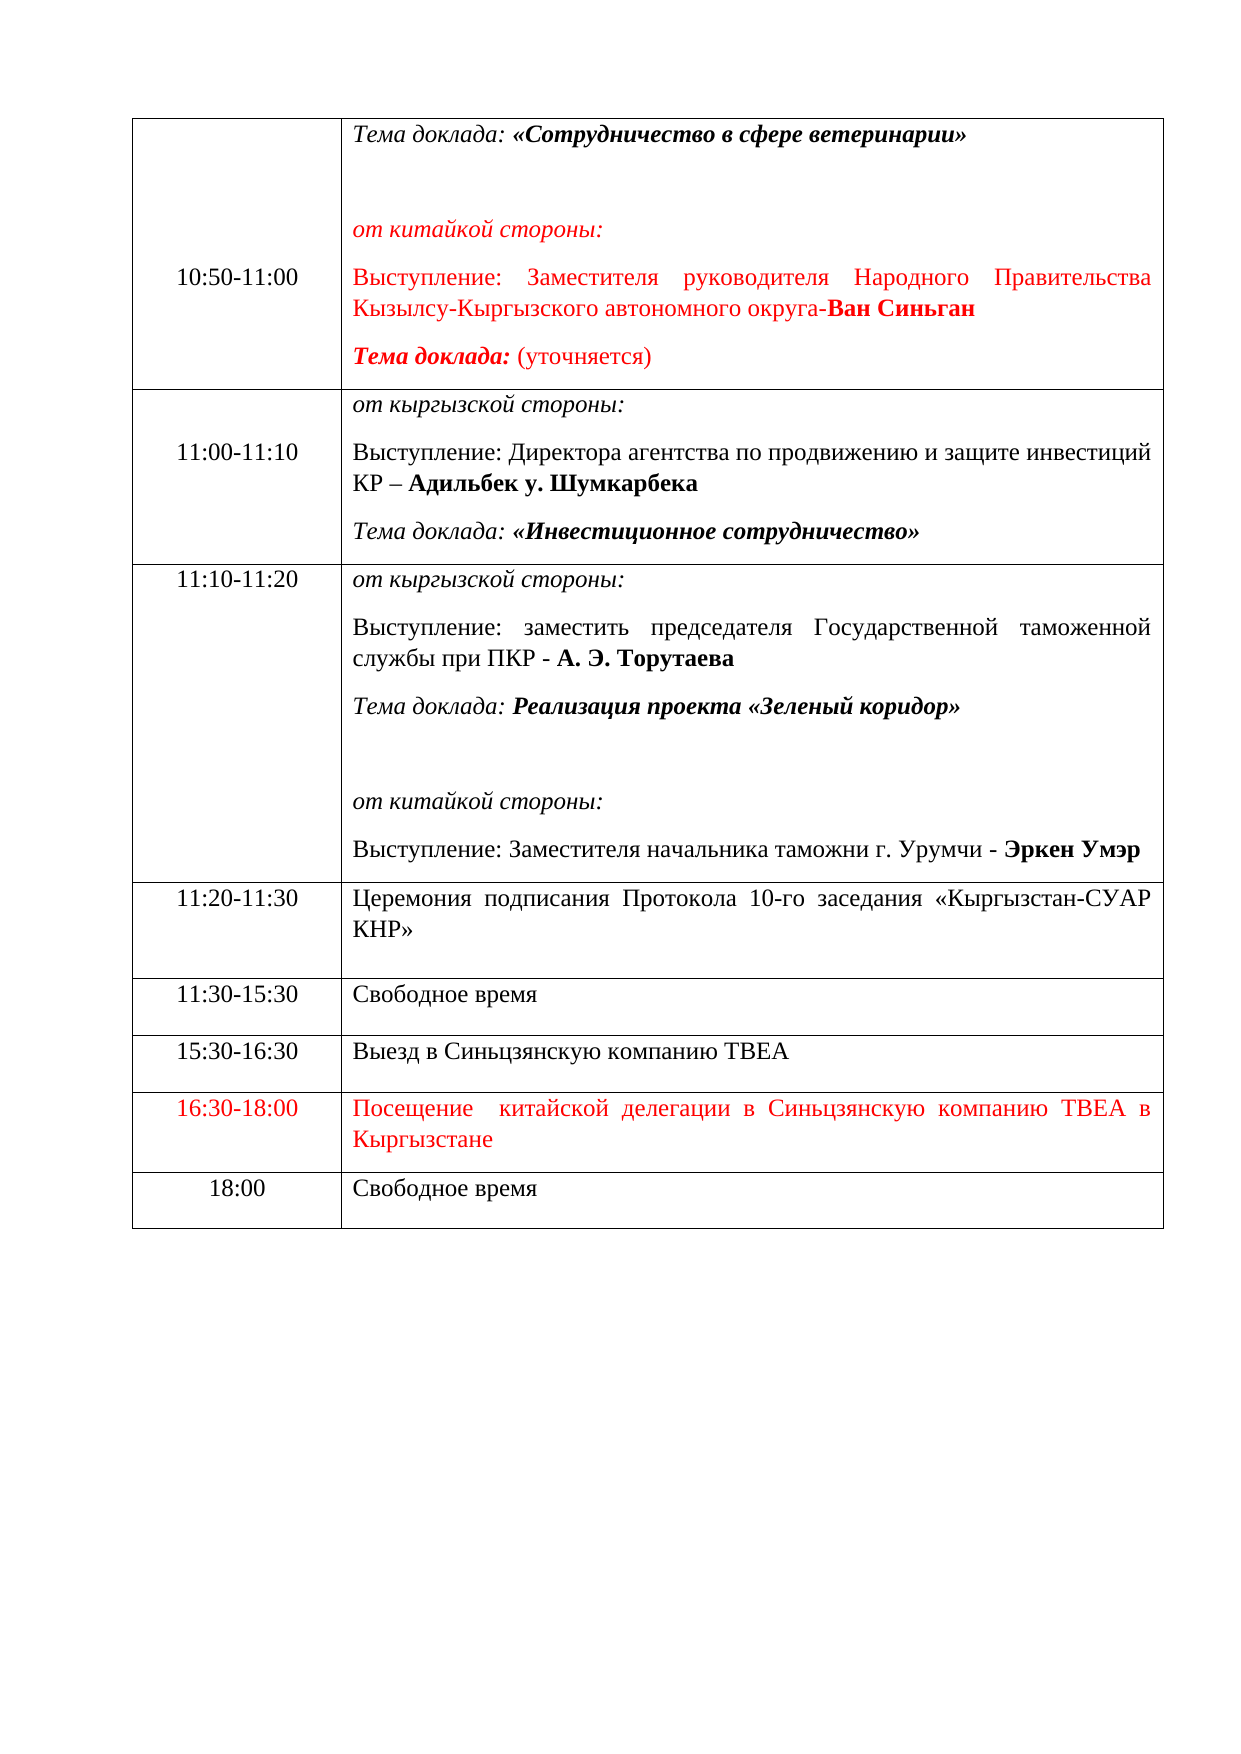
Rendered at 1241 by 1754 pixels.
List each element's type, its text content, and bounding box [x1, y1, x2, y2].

table_cell 11:10-11:20 [133, 565, 341, 882]
table_cell от кыргызской стороны: Выступление: заместить председателя Государственной таможенной службы при ПКР - А. Э. Торутаева Тема доклада: Реализация проекта «Зеленый коридор» от китайкой стороны: Выступление: Заместителя начальника таможни г. Урумчи - Эркен Умэр [342, 565, 1163, 882]
table_cell 11:30-15:30 [133, 979, 341, 1035]
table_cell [133, 119, 341, 388]
table_cell 11:20-11:30 [133, 883, 341, 978]
table_cell Выезд в Синьцзянскую компанию ТВЕА [342, 1036, 1163, 1092]
table_cell 18:00 [133, 1173, 341, 1228]
table_cell от кыргызской стороны: Выступление: Директора агентства по продвижению и защите инвестиций КР – Адильбек у. Шумкарбека Тема доклада: «Инвестиционное сотрудничество» [342, 390, 1163, 563]
table_cell 16:30-18:00 [133, 1093, 341, 1172]
table_cell Посещение китайской делегации в Синьцзянскую компанию ТВЕА в Кыргызстане [342, 1093, 1163, 1172]
table_cell 15:30-16:30 [133, 1036, 341, 1092]
table_cell Свободное время [342, 1173, 1163, 1228]
table_cell Церемония подписания Протокола 10-го заседания «Кыргызстан-СУАР КНР» [342, 883, 1163, 978]
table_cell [342, 119, 1163, 388]
table_cell 11:00-11:10 [133, 390, 341, 563]
table_cell Свободное время [342, 979, 1163, 1035]
